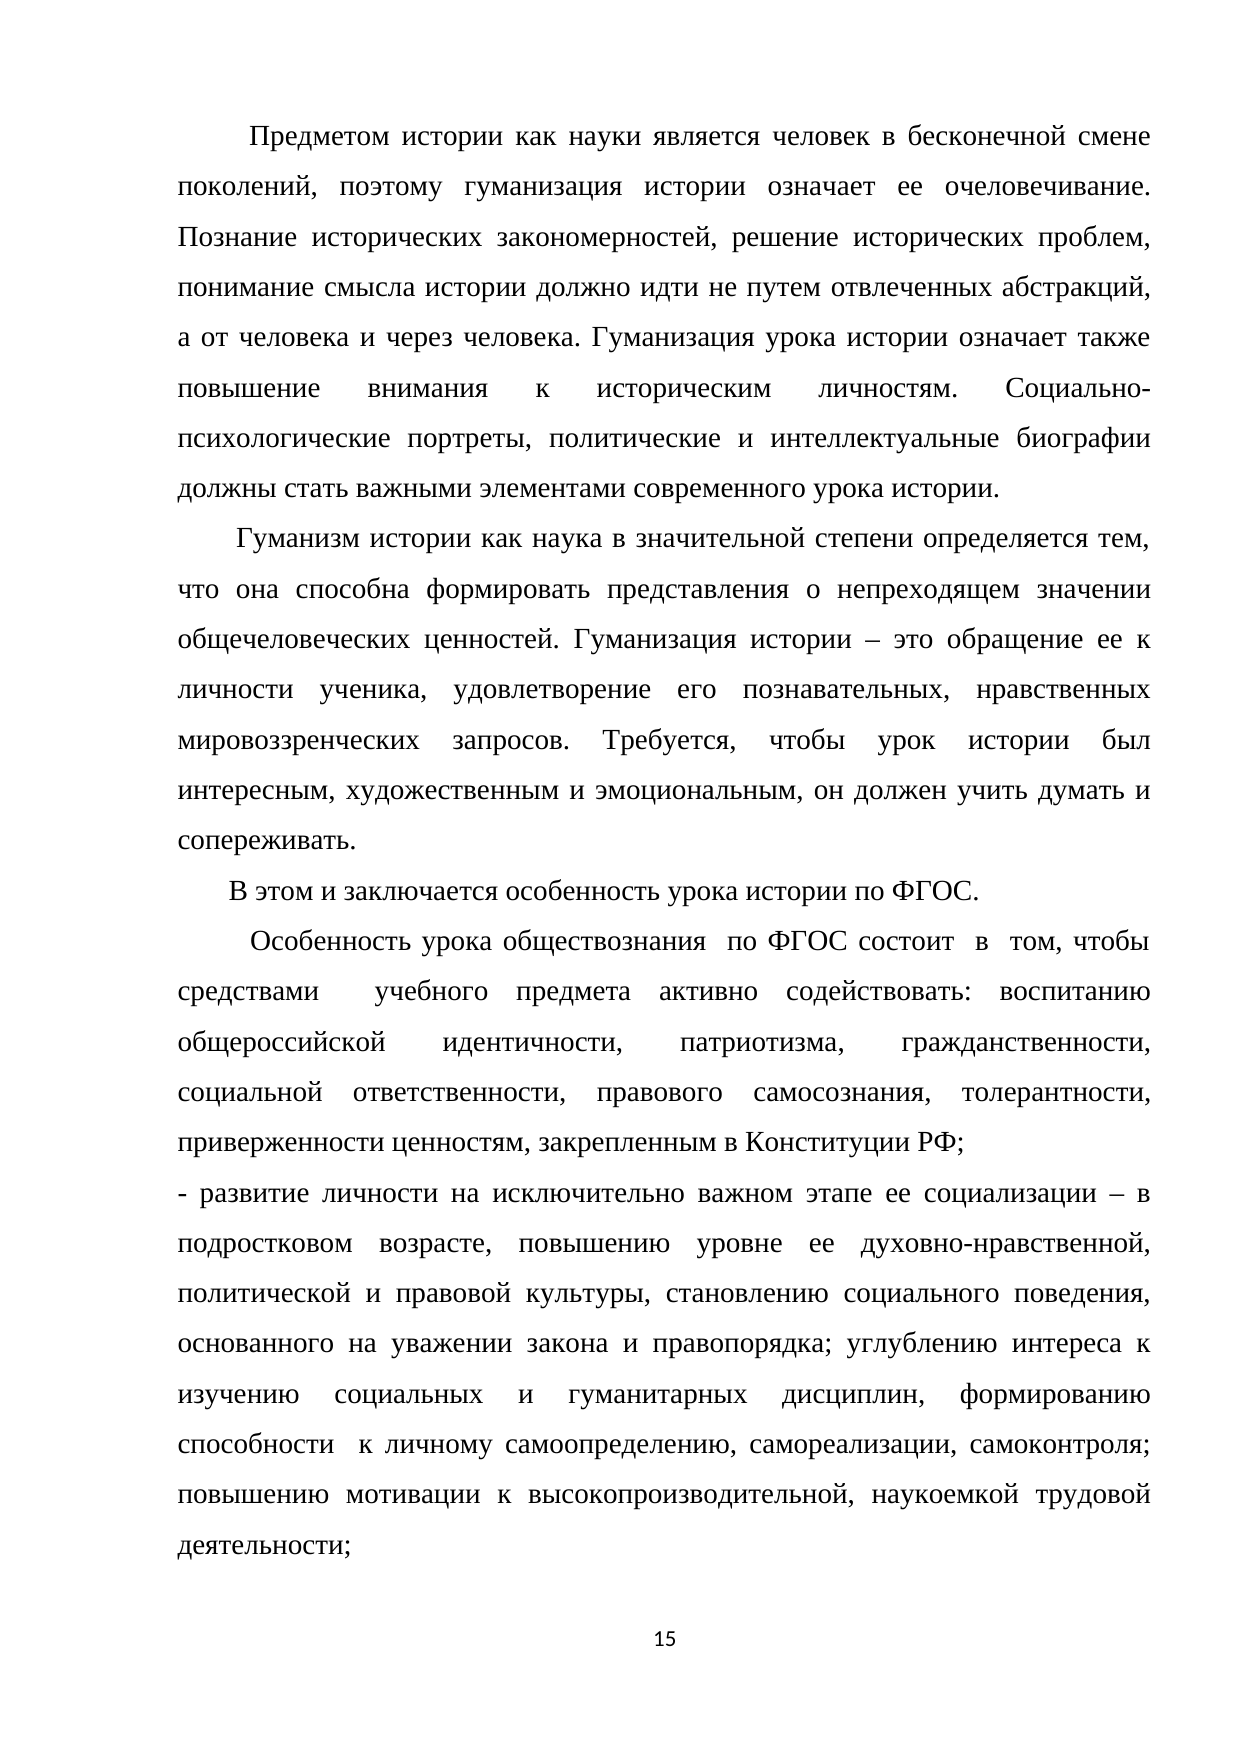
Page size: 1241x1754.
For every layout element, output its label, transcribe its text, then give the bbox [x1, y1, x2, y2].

text Гуманизм истории как наука в значительной степени определяется тем, что она способна формировать представления о непреходящем значении общечеловеческих ценностей. Гуманизация истории – это обращение ее к личности ученика, удовлетворение его познавательных, нравственных мировоззренческих запросов. Требуется, чтобы урок истории был интересным, художественным и эмоциональным, он должен учить думать и сопереживать. [177, 521, 1152, 856]
text Особенность урока обществознания по ФГОС состоит в том, чтобы средствами учебного предмета активно содействовать: воспитанию общероссийской идентичности, патриотизма, гражданственности, социальной ответственности, правового самосознания, толерантности, приверженности ценностям, закрепленным в Конституции РФ; [177, 923, 1152, 1158]
text В этом и заключается особенность урока истории по ФГОС. [177, 873, 1152, 906]
text - развитие личности на исключительно важном этапе ее социализации – в подростковом возрасте, повышению уровне ее духовно-нравственной, политической и правовой культуры, становлению социального поведения, основанного на уважении закона и правопорядка; углублению интереса к изучению социальных и гуманитарных дисциплин, формированию способности к личному самоопределению, самореализации, самоконтроля; повышению мотивации к высокопроизводительной, наукоемкой трудовой деятельности; [177, 1175, 1152, 1560]
text Предметом истории как науки является человек в бесконечной смене поколений, поэтому гуманизация истории означает ее очеловечивание. Познание исторических закономерностей, решение исторических проблем, понимание смысла истории должно идти не путем отвлеченных абстракций, а от человека и через человека. Гуманизация урока истории означает также повышение внимания к историческим личностям. Социально- психологические портреты, политические и интеллектуальные биографии должны стать важными элементами современного урока истории. [177, 118, 1152, 504]
